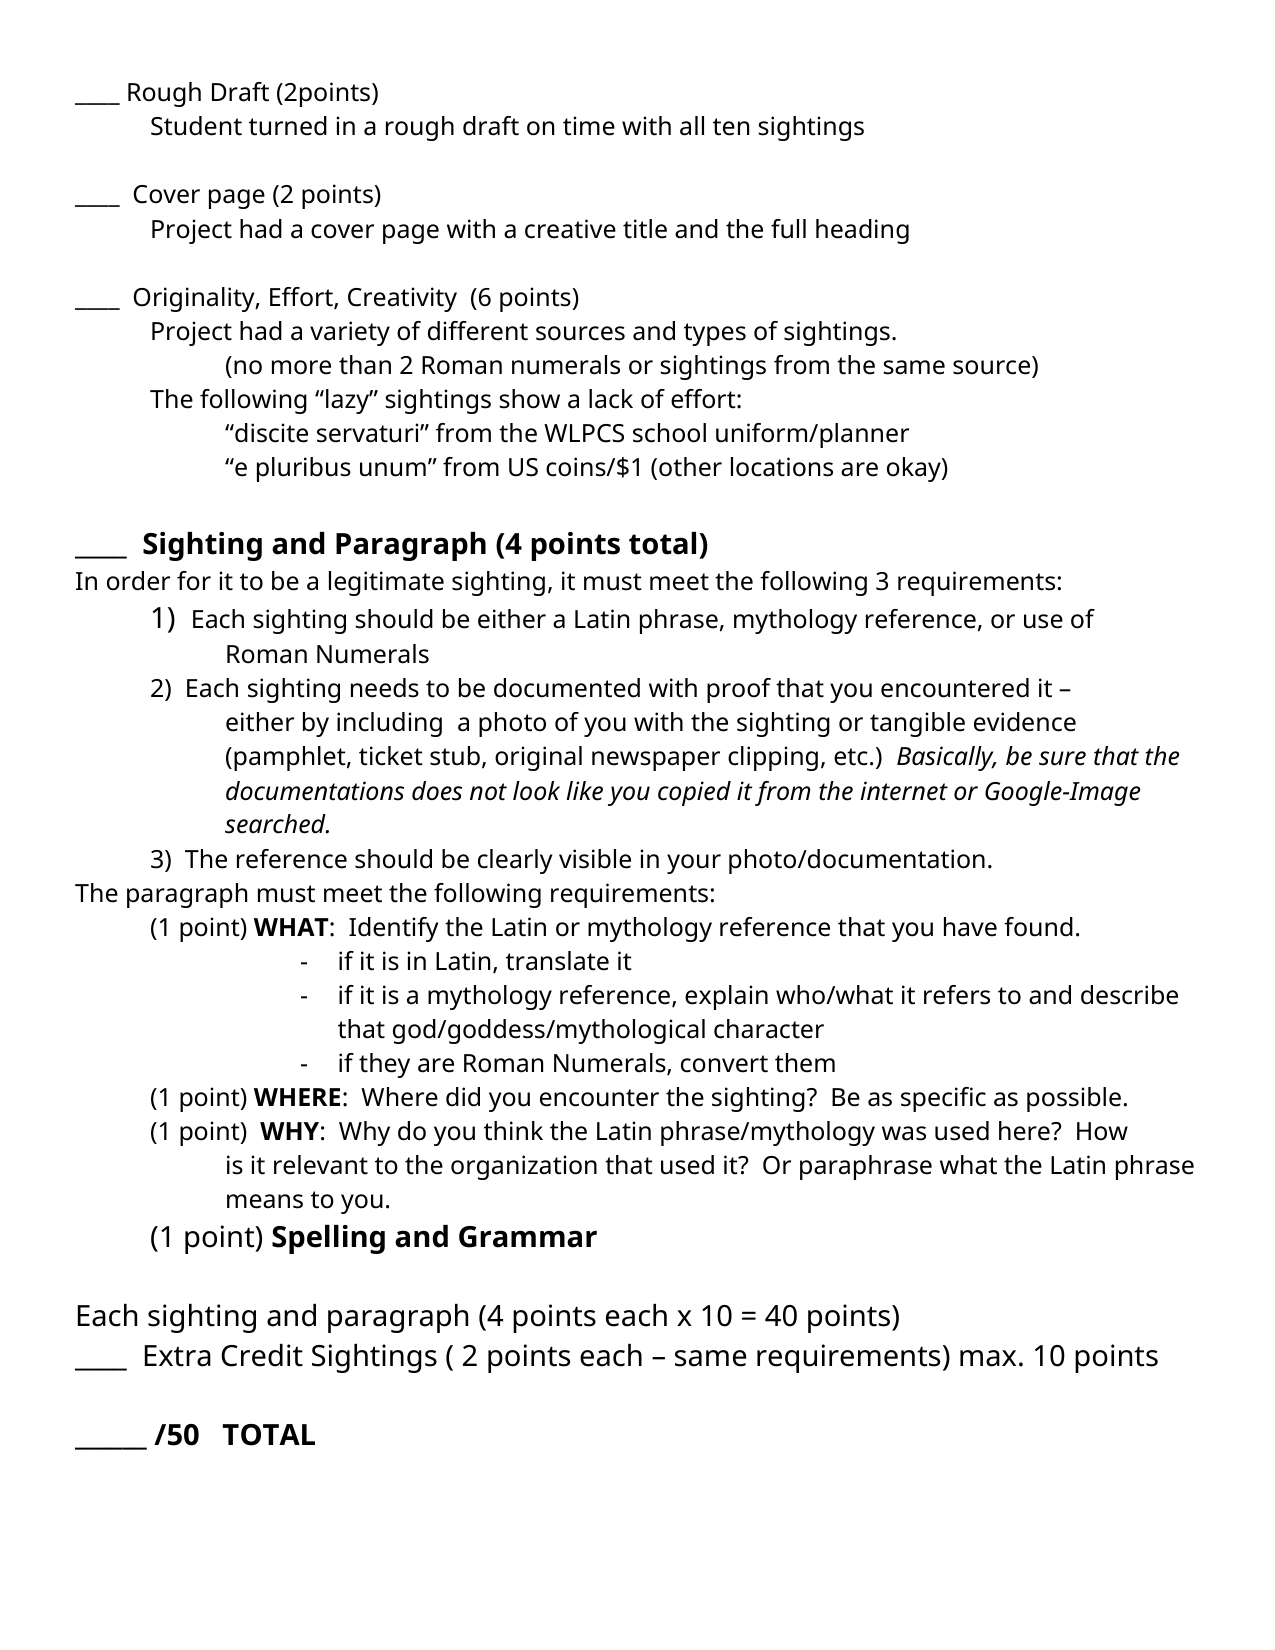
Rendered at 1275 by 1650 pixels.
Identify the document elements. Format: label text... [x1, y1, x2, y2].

text (1 point) Spelling and Grammar [75, 1216, 1200, 1256]
text 2) Each sighting needs to be documented with proof that you encountered it – [75, 671, 1200, 705]
list if it is a mythology reference, explain who/what it refers to and describe that god/goddess/mythological character [300, 977, 1200, 1046]
text (1 point) WHY: Why do you think the Latin phrase/mythology was used here? How [150, 1114, 1200, 1148]
text ____ Extra Credit Sightings ( 2 points each – same requirements) max. 10 points [75, 1335, 1200, 1375]
text 1) Each sighting should be either a Latin phrase, mythology reference, or use of [150, 597, 1200, 637]
text Project had a variety of different sources and types of sightings. [75, 313, 1200, 347]
list if they are Roman Numerals, convert them [300, 1046, 1200, 1080]
text “e pluribus unum” from US coins/$1 (other locations are okay) [75, 450, 1200, 484]
text ____ Cover page (2 points) [75, 177, 1200, 211]
text In order for it to be a legitimate sighting, it must meet the following 3 requirements: [75, 563, 1200, 597]
text ____ Originality, Effort, Creativity (6 points) [75, 279, 1200, 313]
text Each sighting and paragraph (4 points each x 10 = 40 points) [75, 1295, 1200, 1335]
text ____ Sighting and Paragraph (4 points total) [75, 523, 1200, 563]
text 3) The reference should be clearly visible in your photo/documentation. [75, 841, 1200, 875]
text ______ /50 TOTAL [75, 1414, 1200, 1454]
text The paragraph must meet the following requirements: [75, 875, 1200, 909]
text is it relevant to the organization that used it? Or paraphrase what the Latin phrase means to you. [225, 1148, 1200, 1216]
text “discite servaturi” from the WLPCS school uniform/planner [75, 416, 1200, 450]
text (1 point) WHERE: Where did you encounter the sighting? Be as specific as possible. [150, 1080, 1200, 1114]
text (1 point) WHAT: Identify the Latin or mythology reference that you have found. [75, 909, 1200, 943]
text Project had a cover page with a creative title and the full heading [75, 211, 1200, 245]
text Roman Numerals [150, 637, 1200, 671]
text (no more than 2 Roman numerals or sightings from the same source) [150, 347, 1200, 382]
text Student turned in a rough draft on time with all ten sightings [75, 109, 1200, 143]
text either by including a photo of you with the sighting or tangible evidence (pamphlet, ticket stub, original newspaper clipping, etc.) Basically, be sure that the documentations does not look like you copied it from the internet or Google-Image searched. [225, 705, 1200, 841]
text ____ Rough Draft (2points) [75, 75, 1200, 109]
list if it is in Latin, translate it [300, 943, 1200, 977]
text The following “lazy” sightings show a lack of effort: [75, 382, 1200, 416]
